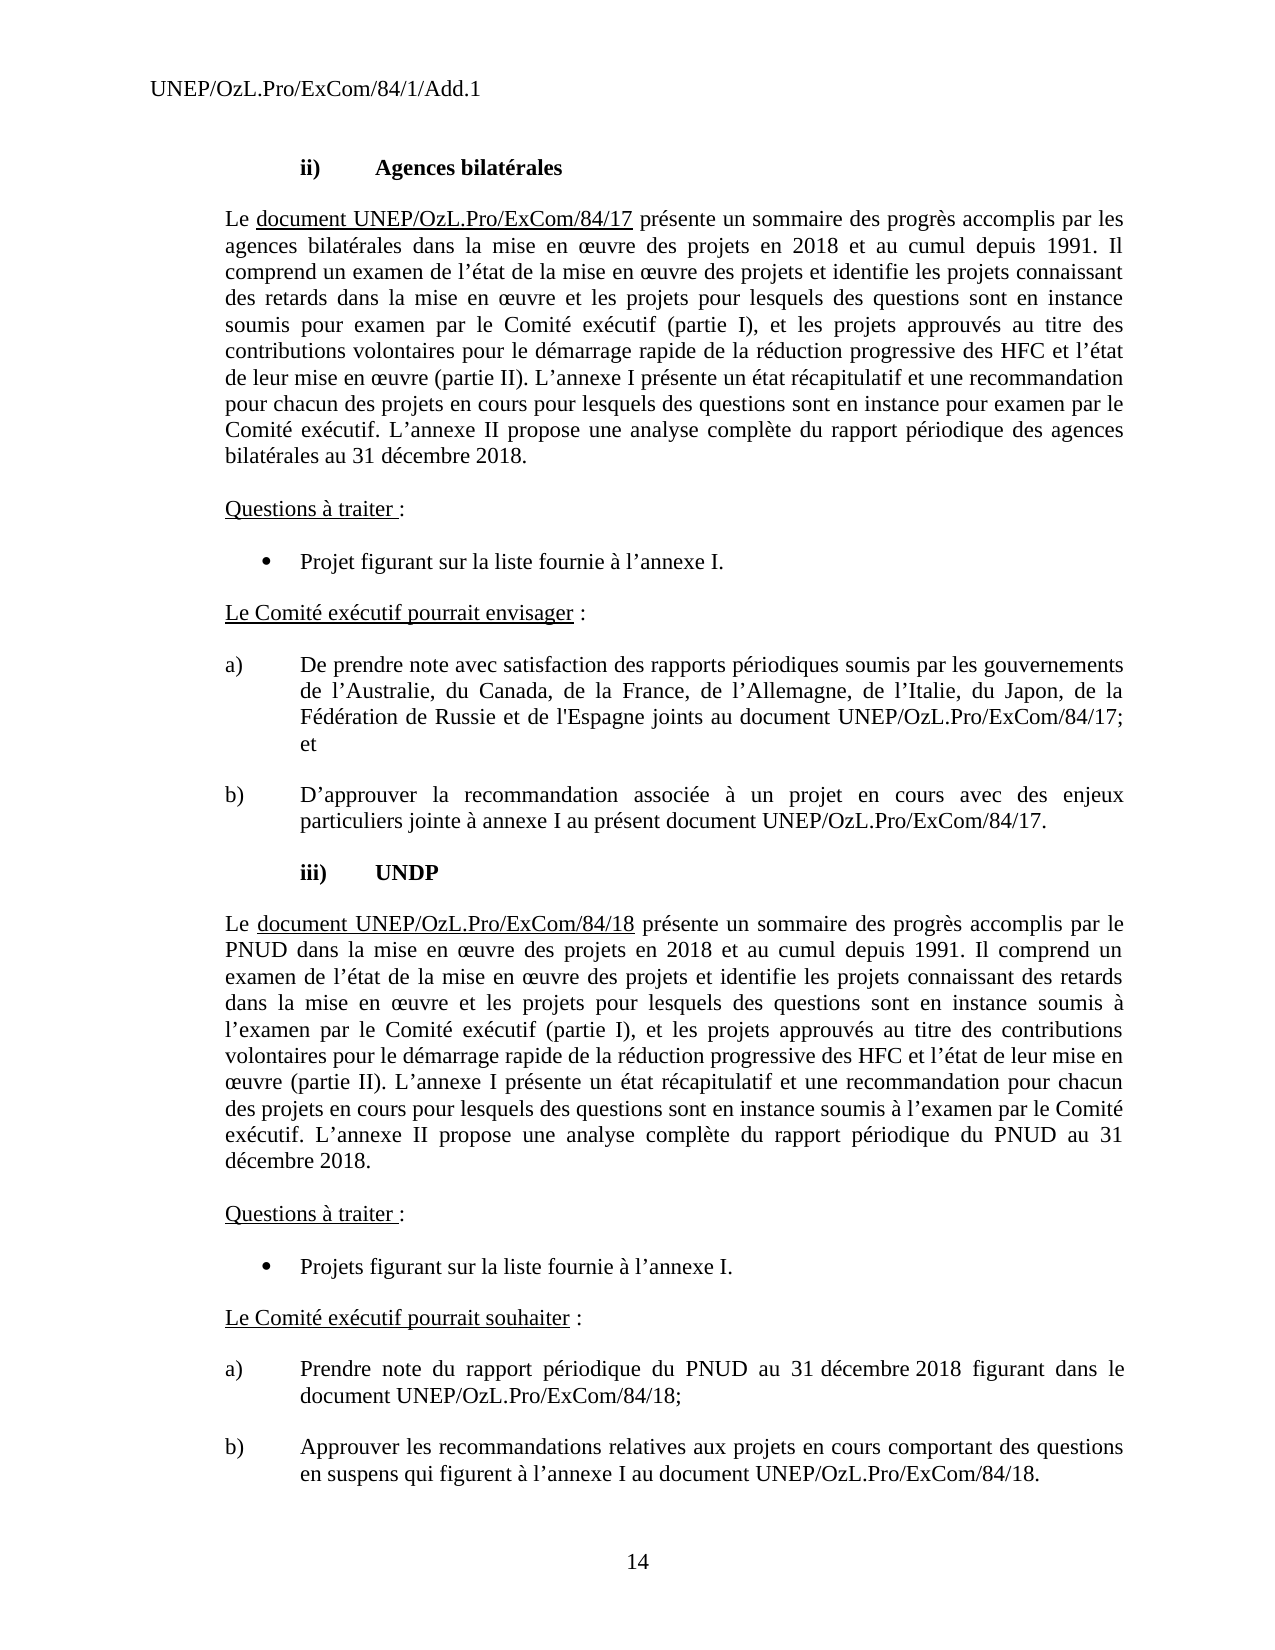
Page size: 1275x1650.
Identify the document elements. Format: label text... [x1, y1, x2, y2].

text Questions à traiter : [225, 495, 1125, 522]
text Le document UNEP/OzL.Pro/ExCom/84/18 présente un sommaire des progrès accomplis par le PNUD dans la mise en œuvre des projets en 2018 et au cumul depuis 1991. Il comprend un examen de l’état de la mise en œuvre des projets et identifie les projets connaissant des retards dans la mise en œuvre et les projets pour lesquels des questions sont en instance soumis à l’examen par le Comité exécutif (partie I), et les projets approuvés au titre des contributions volontaires pour le démarrage rapide de la réduction progressive des HFC et l’état de leur mise en œuvre (partie II). L’annexe I présente un état récapitulatif et une recommandation pour chacun des projets en cours pour lesquels des questions sont en instance soumis à l’examen par le Comité exécutif. L’annexe II propose une analyse complète du rapport périodique du PNUD au 31 décembre 2018. [225, 910, 1125, 1174]
subtitle D’approuver la recommandation associée à un projet en cours avec des enjeux particuliers jointe à annexe I au présent document UNEP/OzL.Pro/ExCom/84/17. [225, 781, 1125, 834]
subtitle UNDP [300, 859, 1125, 885]
subtitle Le Comité exécutif pourrait envisager : [150, 599, 1125, 626]
subtitle De prendre note avec satisfaction des rapports périodiques soumis par les gouvernements de l’Australie, du Canada, de la France, de l’Allemagne, de l’Italie, du Japon, de la Fédération de Russie et de l'Espagne joints au document UNEP/OzL.Pro/ExCom/84/17; et [225, 651, 1125, 756]
subtitle Approuver les recommandations relatives aux projets en cours comportant des questions en suspens qui figurent à l’annexe I au document UNEP/OzL.Pro/ExCom/84/18. [225, 1433, 1125, 1486]
list Projets figurant sur la liste fournie à l’annexe I. [262, 1253, 1125, 1279]
subtitle Prendre note du rapport périodique du PNUD au 31 décembre 2018 figurant dans le document UNEP/OzL.Pro/ExCom/84/18; [225, 1356, 1125, 1408]
list Projet figurant sur la liste fournie à l’annexe I. [262, 548, 1125, 574]
subtitle Le Comité exécutif pourrait souhaiter : [150, 1304, 1125, 1331]
subtitle ii) Agences bilatérales [300, 154, 1125, 180]
text Questions à traiter : [225, 1200, 1125, 1226]
text Le document UNEP/OzL.Pro/ExCom/84/17 présente un sommaire des progrès accomplis par les agences bilatérales dans la mise en œuvre des projets en 2018 et au cumul depuis 1991. Il comprend un examen de l’état de la mise en œuvre des projets et identifie les projets connaissant des retards dans la mise en œuvre et les projets pour lesquels des questions sont en instance soumis pour examen par le Comité exécutif (partie I), et les projets approuvés au titre des contributions volontaires pour le démarrage rapide de la réduction progressive des HFC et l’état de leur mise en œuvre (partie II). L’annexe I présente un état récapitulatif et une recommandation pour chacun des projets en cours pour lesquels des questions sont en instance pour examen par le Comité exécutif. L’annexe II propose une analyse complète du rapport périodique des agences bilatérales au 31 décembre 2018. [225, 205, 1125, 469]
